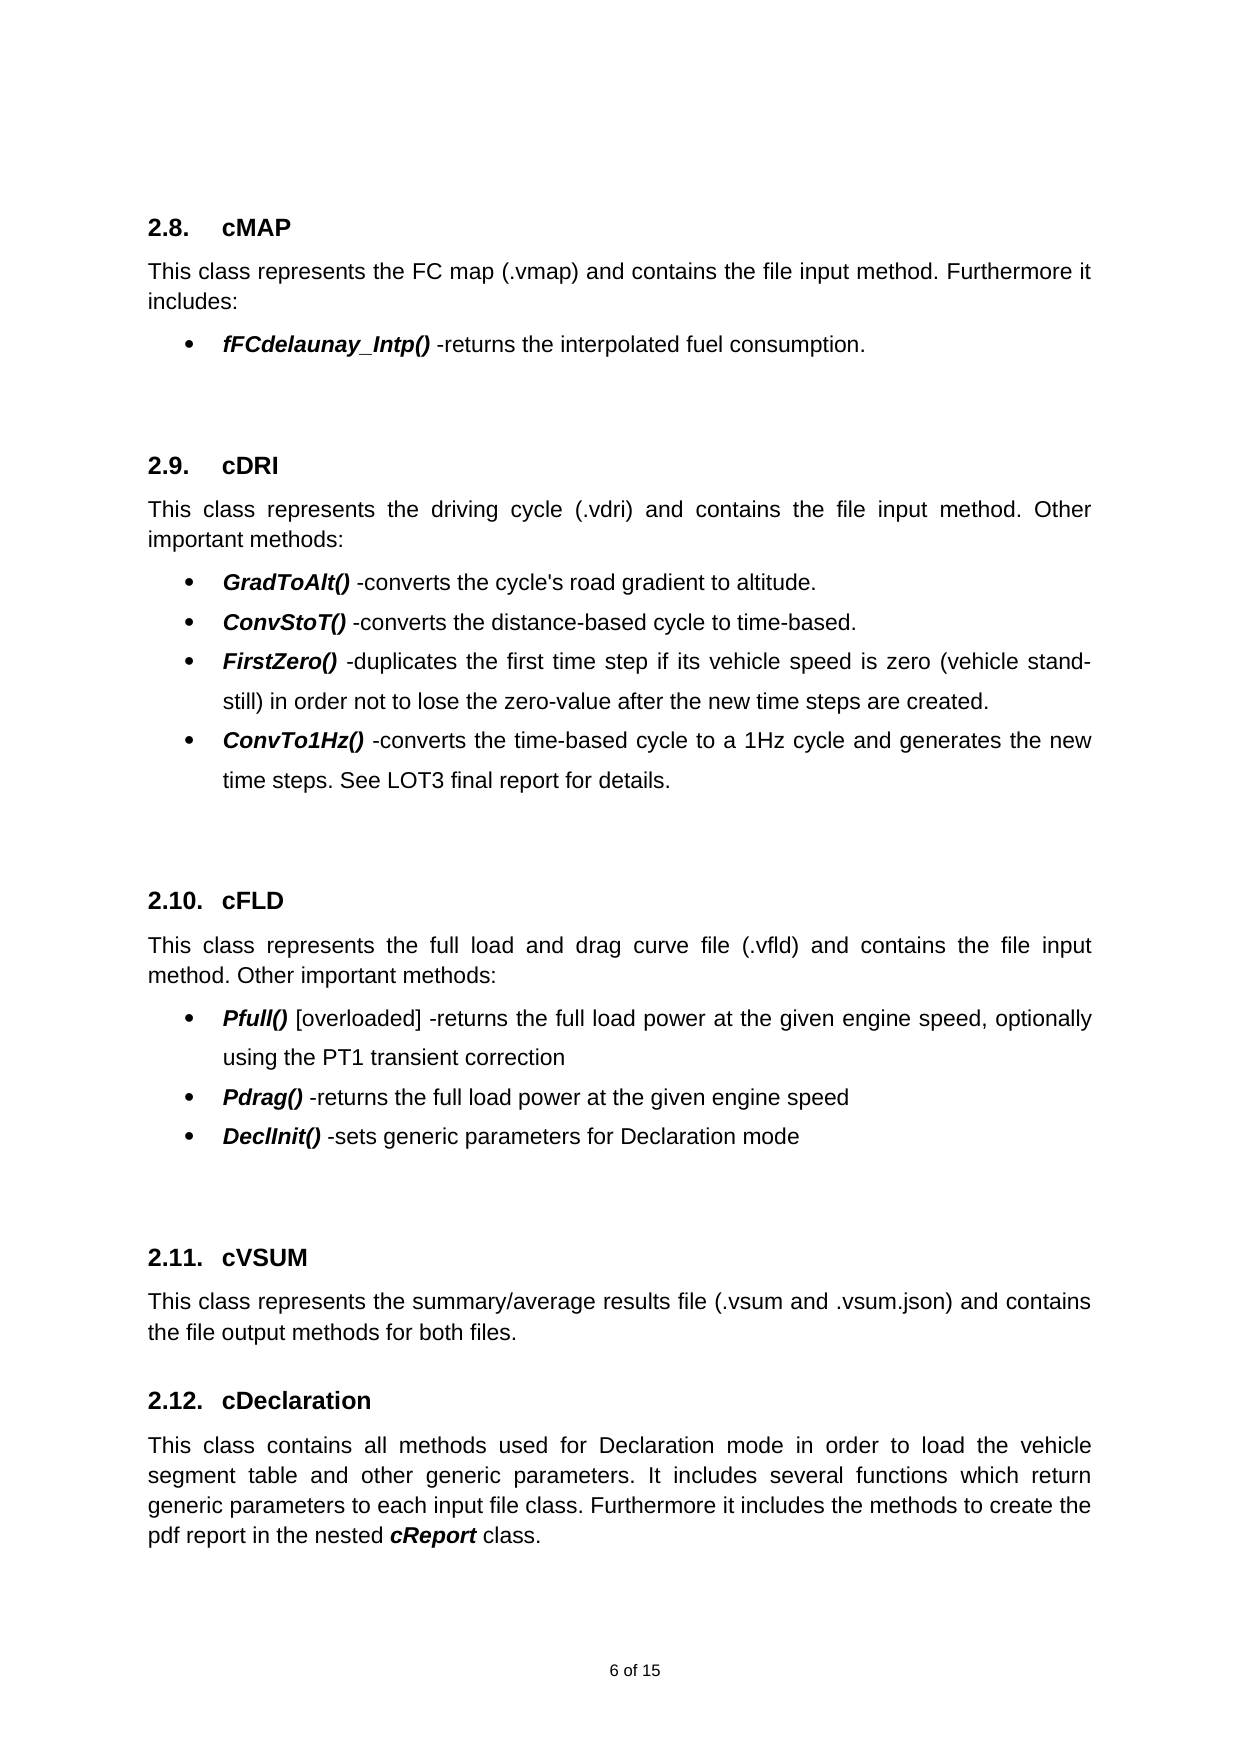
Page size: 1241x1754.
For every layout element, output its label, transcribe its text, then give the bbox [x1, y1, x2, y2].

text This class represents the FC map (.vmap) and contains the file input method. Furthermore it includes: [148, 258, 1092, 315]
list DeclInit() -sets generic parameters for Declaration mode [185, 1123, 1092, 1149]
list fFCdelaunay_Intp() -returns the interpolated fuel consumption. [185, 331, 1092, 357]
subtitle cDeclaration [148, 1386, 1092, 1415]
list GradToAlt() -converts the cycle's road gradient to altitude. [185, 569, 1092, 596]
subtitle cVSUM [148, 1243, 1092, 1272]
text This class represents the summary/average results file (.vsum and .vsum.json) and contains the file output methods for both files. [148, 1288, 1092, 1345]
list ConvTo1Hz() -converts the time-based cycle to a 1Hz cycle and generates the new time steps. See LOT3 final report for details. [185, 727, 1092, 793]
list Pdrag() -returns the full load power at the given engine speed [185, 1084, 1092, 1110]
subtitle cFLD [148, 886, 1092, 915]
list Pfull() [overloaded] -returns the full load power at the given engine speed, optionally using the PT1 transient correction [185, 1005, 1092, 1071]
text This class contains all methods used for Declaration mode in order to load the vehicle segment table and other generic parameters. It includes several functions which return generic parameters to each input file class. Furthermore it includes the methods to create the pdf report in the nested cReport class. [148, 1432, 1092, 1549]
text This class represents the full load and drag curve file (.vfld) and contains the file input method. Other important methods: [148, 932, 1092, 988]
text This class represents the driving cycle (.vdri) and contains the file input method. Other important methods: [148, 496, 1092, 553]
list FirstZero() -duplicates the first time step if its vehicle speed is zero (vehicle stand-still) in order not to lose the zero-value after the new time steps are created. [185, 648, 1092, 714]
subtitle cMAP [148, 213, 1092, 241]
subtitle cDRI [148, 451, 1092, 479]
list ConvStoT() -converts the distance-based cycle to time-based. [185, 609, 1092, 635]
